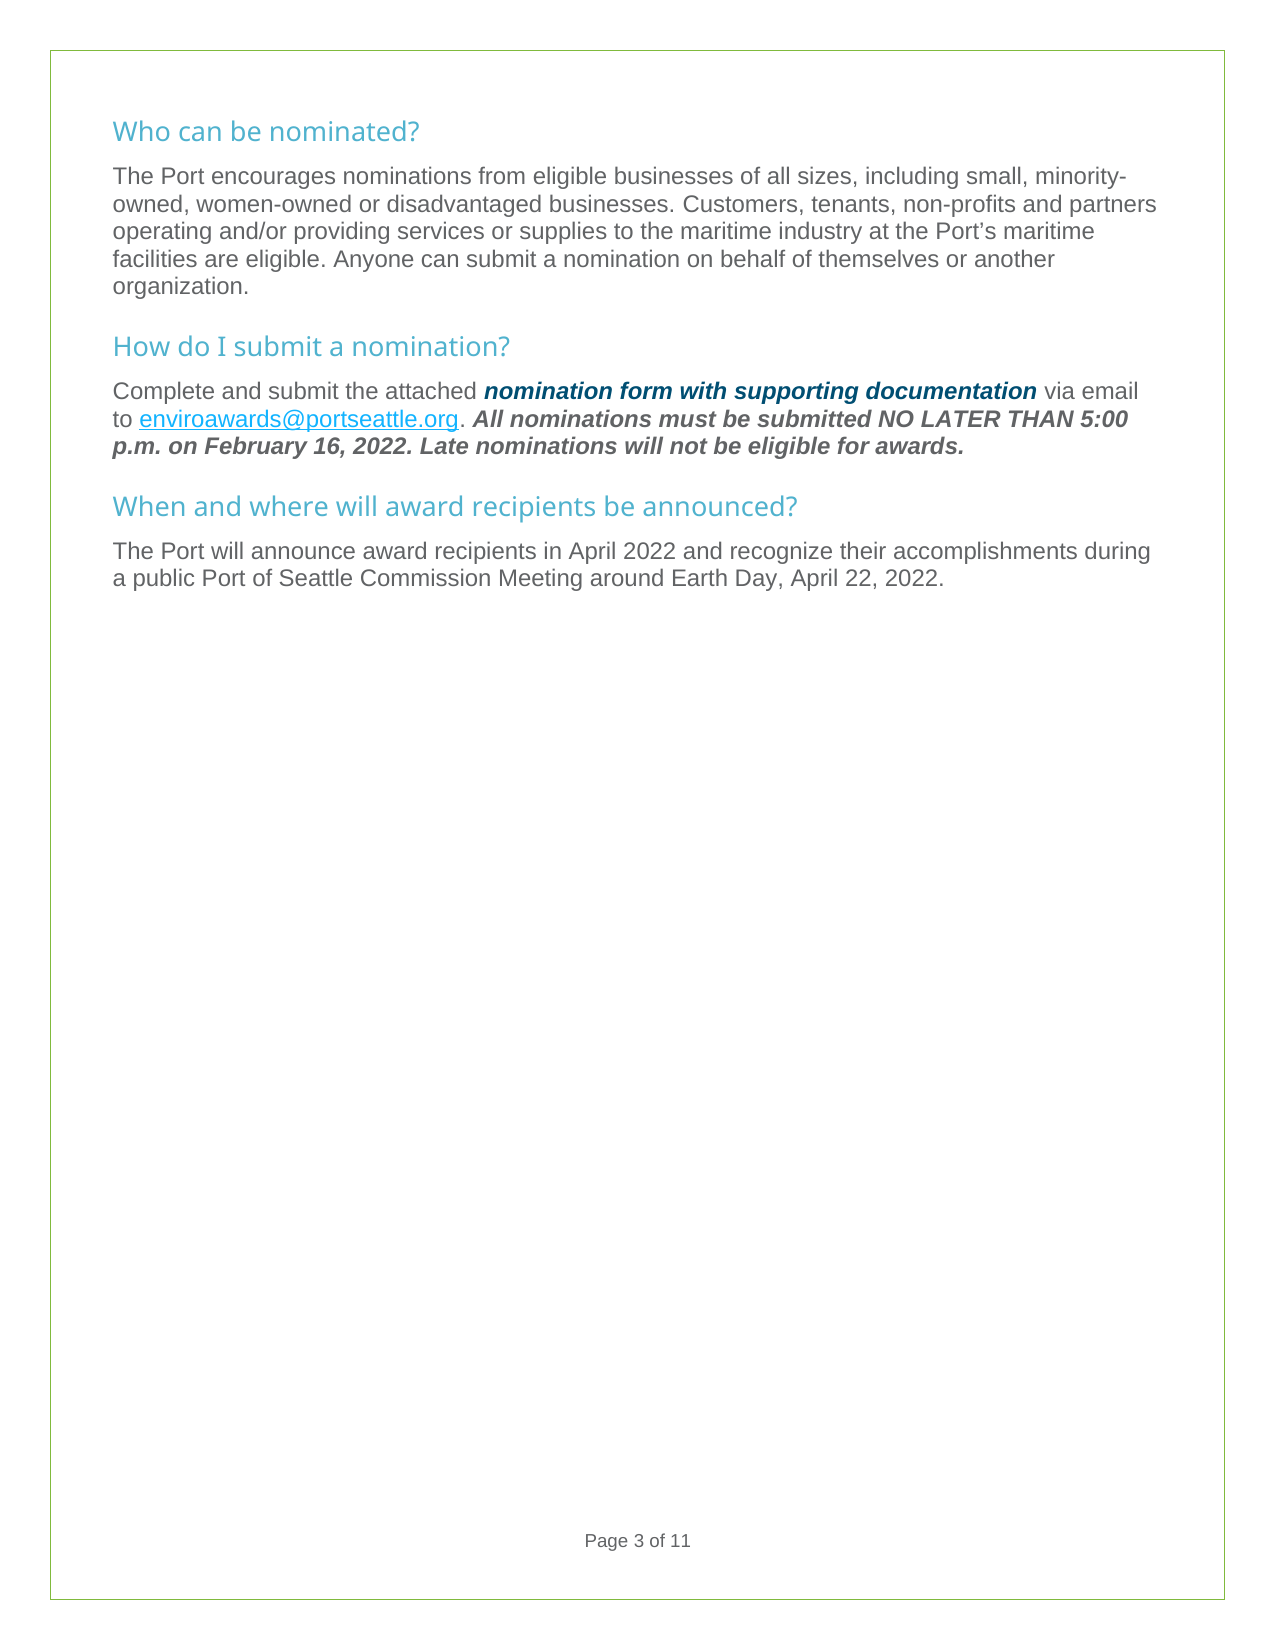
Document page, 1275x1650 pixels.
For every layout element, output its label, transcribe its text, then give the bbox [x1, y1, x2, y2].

text Complete and submit the attached nomination form with supporting documentation via email to enviroawards@portseattle.org. All nominations must be submitted NO LATER THAN 5:00 p.m. on February 16, 2022. Late nominations will not be eligible for awards. [112, 377, 1162, 460]
subtitle When and where will award recipients be announced? [112, 487, 1162, 524]
text The Port encourages nominations from eligible businesses of all sizes, including small, minority-owned, women-owned or disadvantaged businesses. Customers, tenants, non-profits and partners operating and/or providing services or supplies to the maritime industry at the Port’s maritime facilities are eligible. Anyone can submit a nomination on behalf of themselves or another organization. [112, 162, 1162, 300]
subtitle Who can be nominated? [112, 112, 1162, 149]
text The Port will announce award recipients in April 2022 and recognize their accomplishments during a public Port of Seattle Commission Meeting around Earth Day, April 22, 2022. [112, 537, 1162, 592]
subtitle How do I submit a nomination? [112, 327, 1162, 364]
